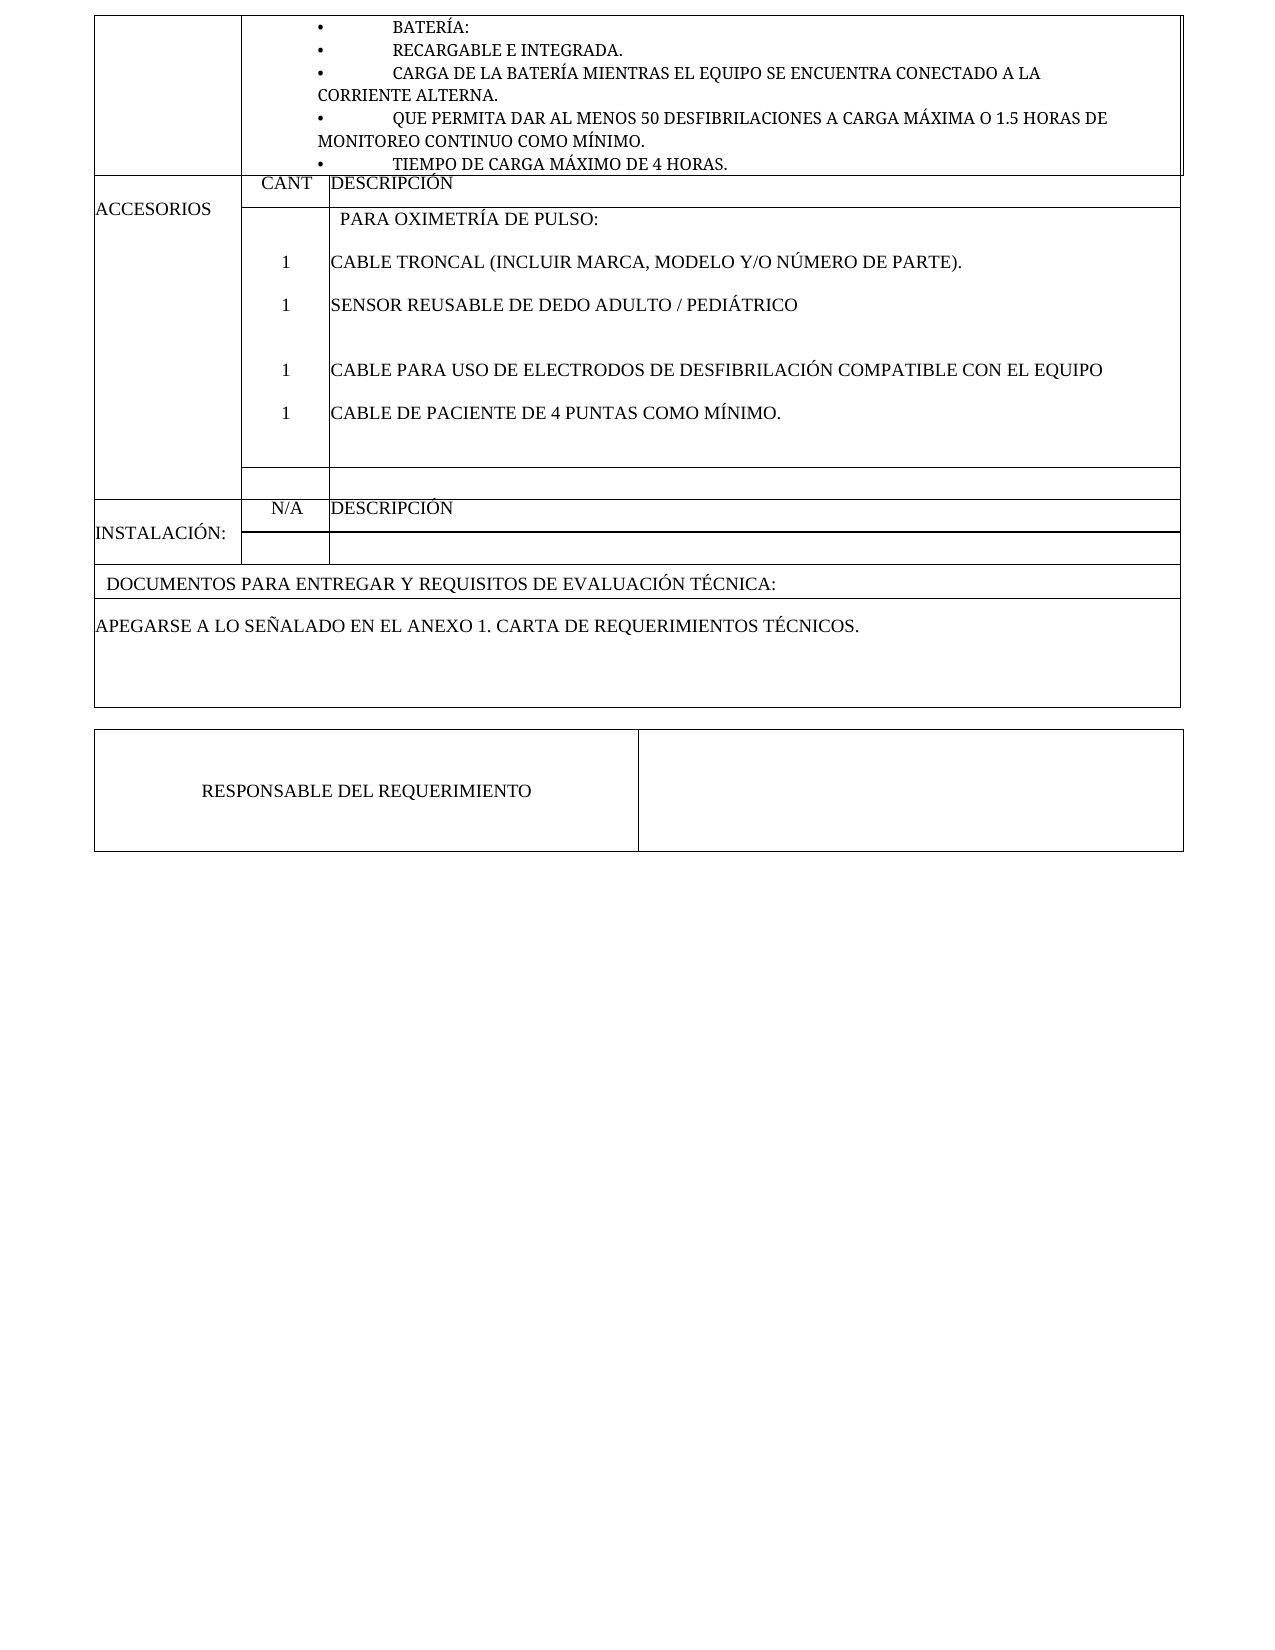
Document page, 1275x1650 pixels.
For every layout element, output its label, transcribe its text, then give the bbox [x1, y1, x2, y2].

table_cell DESCRIPCIÓN [330, 500, 1180, 531]
table_cell PARA OXIMETRÍA DE PULSO: CABLE TRONCAL (INCLUIR MARCA, MODELO Y/O NÚMERO DE PARTE). SENSOR REUSABLE DE DEDO ADULTO / PEDIÁTRICO CABLE PARA USO DE ELECTRODOS DE DESFIBRILACIÓN COMPATIBLE CON EL EQUIPO CABLE DE PACIENTE DE 4 PUNTAS COMO MÍNIMO. [330, 208, 1180, 467]
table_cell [95, 16, 241, 175]
table_cell CANT [242, 176, 329, 207]
table_cell 1 1 1 1 [242, 208, 329, 467]
table_header [639, 730, 1183, 851]
table_cell N/A [242, 500, 329, 531]
table_cell DOCUMENTOS PARA ENTREGAR Y REQUISITOS DE EVALUACIÓN TÉCNICA: [95, 565, 1180, 598]
table_cell ACCESORIOS [95, 176, 241, 499]
table_cell [330, 533, 1180, 564]
table_cell [242, 468, 329, 499]
table_cell DESCRIPCIÓN [330, 176, 1180, 207]
table_cell INSTALACIÓN: [95, 500, 241, 564]
table_cell [330, 468, 1180, 499]
table_header RESPONSABLE DEL REQUERIMIENTO [95, 730, 638, 851]
table_cell [242, 533, 329, 564]
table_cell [242, 16, 1180, 175]
table_cell APEGARSE A LO SEÑALADO EN EL ANEXO 1. CARTA DE REQUERIMIENTOS TÉCNICOS. [95, 599, 1180, 707]
